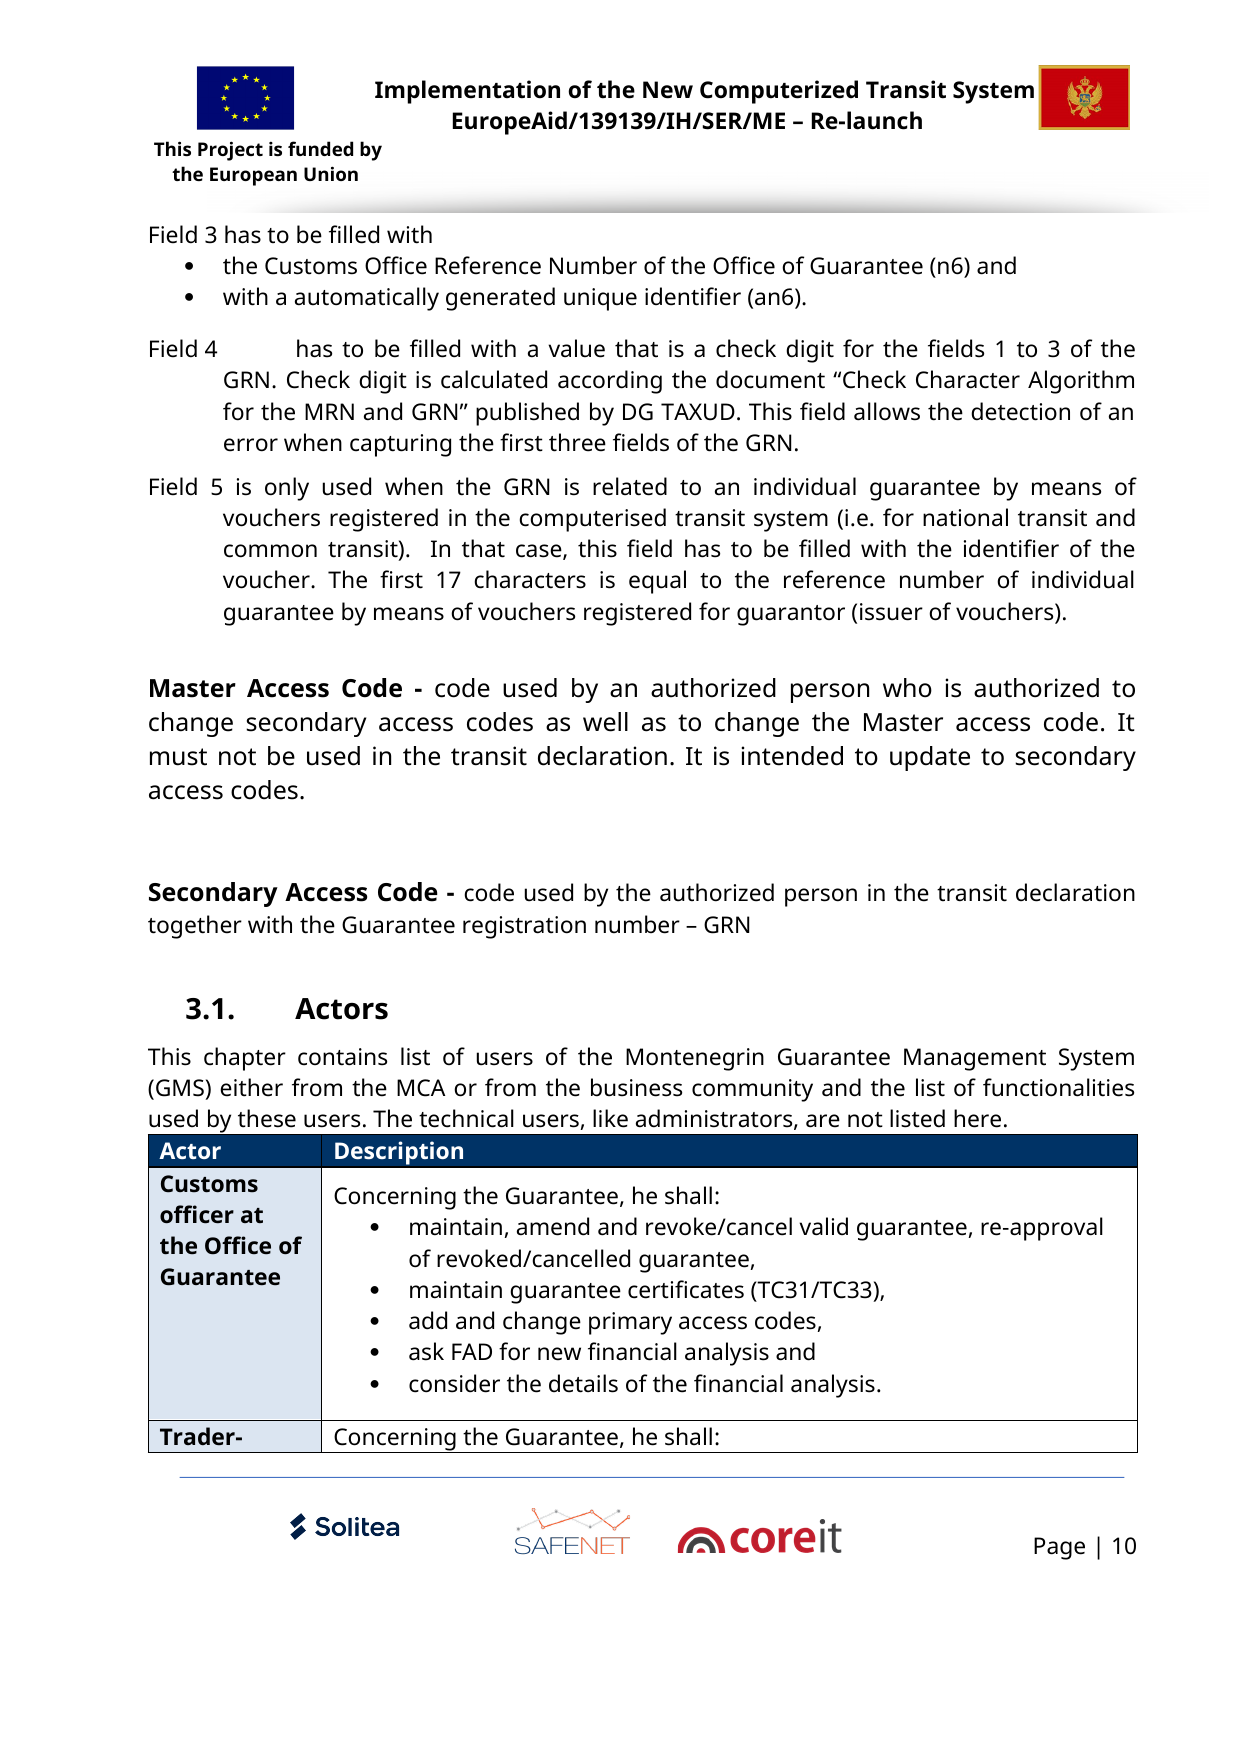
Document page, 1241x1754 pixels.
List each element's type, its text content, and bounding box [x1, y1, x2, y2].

table_cell Concerning the Guarantee, he shall: maintain, amend and revoke/cancel valid guarantee, re-approval of revoked/cancelled guarantee, maintain guarantee certificates (TC31/TC33), add and change primary access codes, ask FAD for new financial analysis and consider the details of the financial analysis. [322, 1168, 1137, 1419]
text Field 5 is only used when the GRN is related to an individual guarantee by means of vouchers registered in the computerised transit system (i.e. for national transit and common transit). In that case, this field has to be filled with the identifier of the voucher. The first 17 characters is equal to the reference number of individual guarantee by means of vouchers registered for guarantor (issuer of vouchers). [148, 471, 1137, 627]
list Secondary Access Code - code used by the authorized person in the transit declaration together with the Guarantee registration number – GRN [148, 875, 1137, 940]
text Field 3 has to be filled with [148, 218, 1137, 250]
table_cell Concerning the Guarantee, he shall: use valid guarantee, query guarantee he uses and administrate his access codes. [322, 1421, 1137, 1452]
table_header Description [322, 1135, 1137, 1166]
table_header Actor [149, 1135, 321, 1166]
picture [514, 1508, 631, 1555]
text Field 4 has to be filled with a value that is a check digit for the fields 1 to 3 of the GRN. Check digit is calculated according the document “Check Character Algorithm for the MRN and GRN” published by DG TAXUD. This field allows the detection of an error when capturing the first three fields of the GRN. [148, 333, 1137, 458]
picture [196, 66, 295, 130]
table_cell Trader-Holder of the procedure (guarantee user) [149, 1421, 321, 1452]
picture [677, 1519, 842, 1555]
text This chapter contains list of users of the Montenegrin Guarantee Management System (GMS) either from the MCA or from the business community and the list of functionalities used by these users. The technical users, like administrators, are not listed here. [148, 1040, 1137, 1134]
picture [1038, 65, 1130, 130]
table_cell Customs officer at the Office of Guarantee [149, 1168, 321, 1419]
list with a automatically generated unique identifier (an6). [185, 281, 1137, 312]
list Master Access Code - code used by an authorized person who is authorized to change secondary access codes as well as to change the Master access code. It must not be used in the transit declaration. It is intended to update to secondary access codes. [148, 671, 1137, 807]
subtitle Actors [185, 988, 1137, 1028]
picture [275, 1498, 414, 1555]
list the Customs Office Reference Number of the Office of Guarantee (n6) and [185, 250, 1137, 281]
